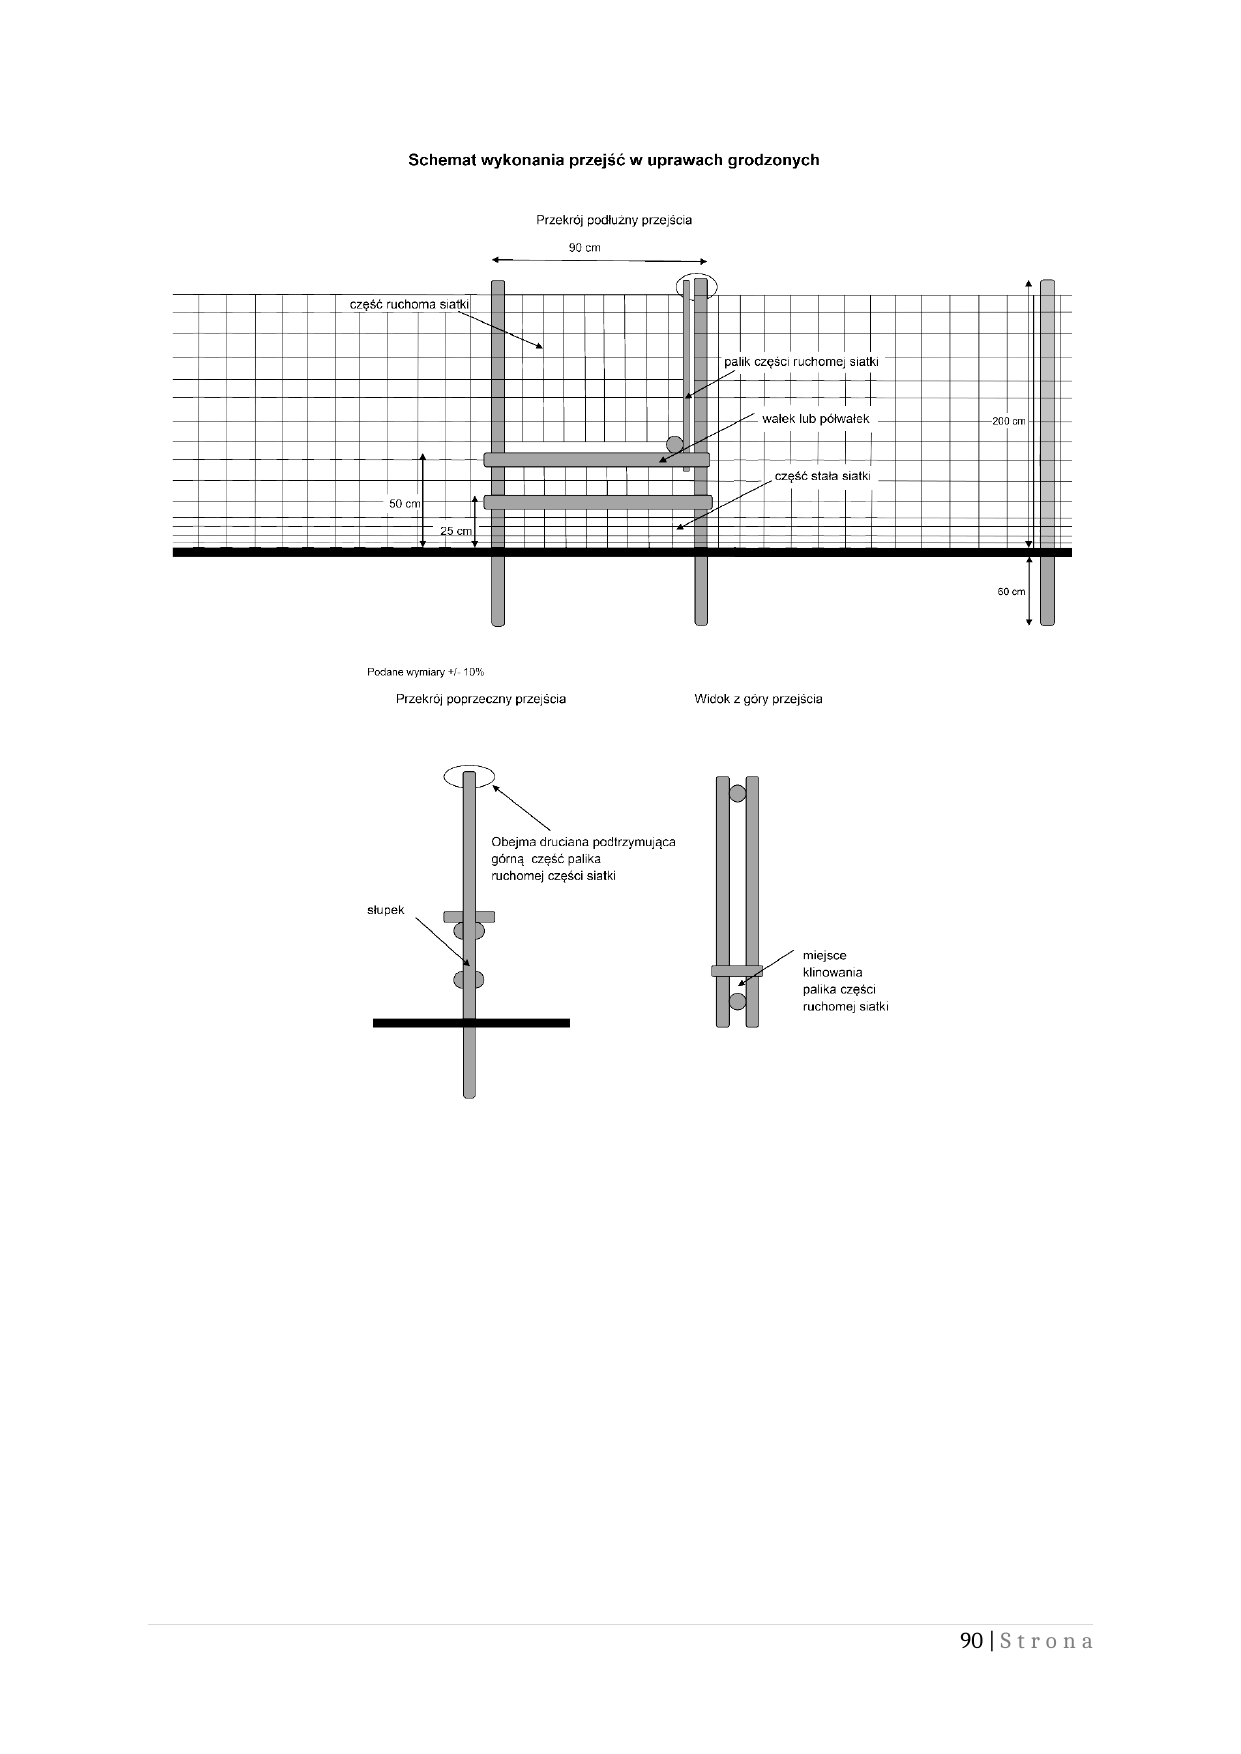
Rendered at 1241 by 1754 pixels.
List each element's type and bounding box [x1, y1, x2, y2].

picture [147, 147, 1093, 1120]
